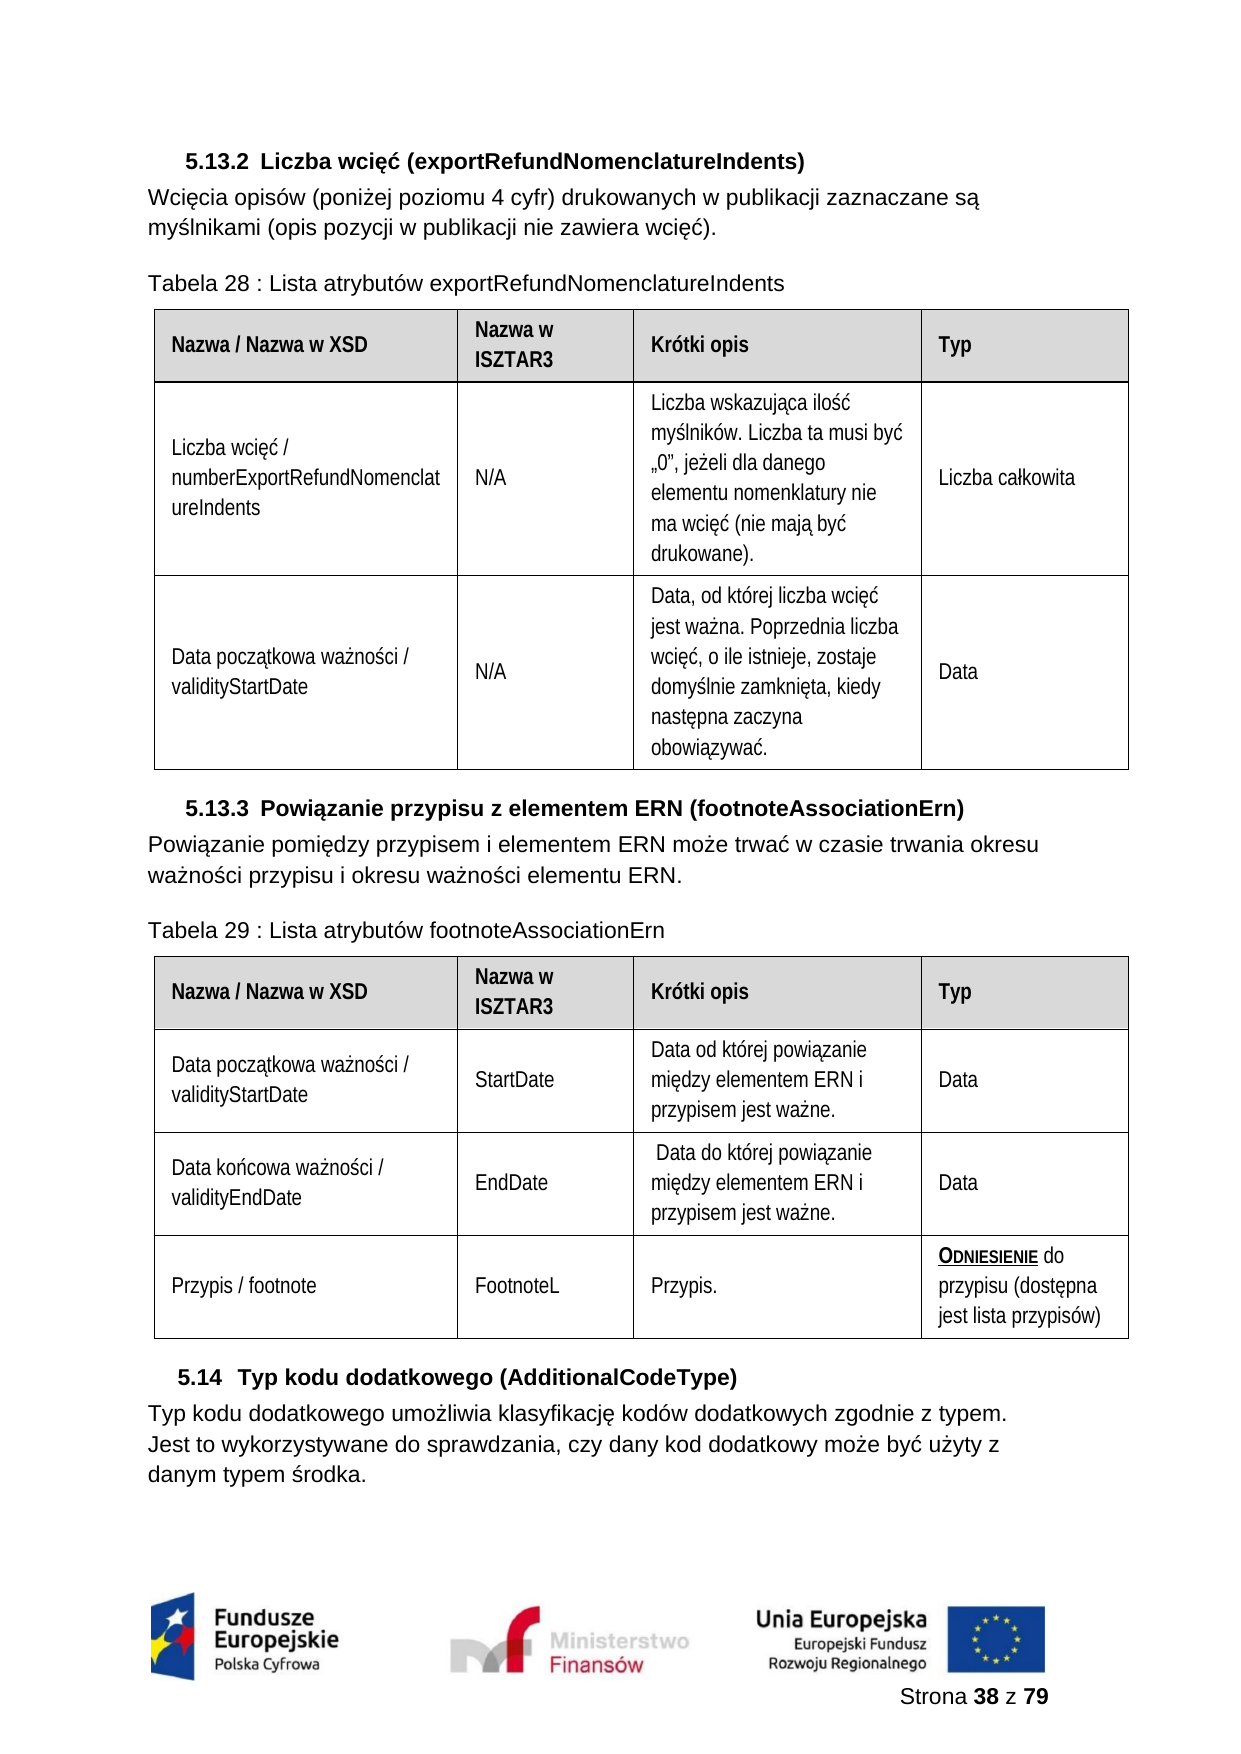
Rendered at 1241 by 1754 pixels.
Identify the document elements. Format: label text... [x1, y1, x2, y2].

subtitle Liczba wcięć (exportRefundNomenclatureIndents) [185, 148, 1048, 174]
table_header Krótki opis [634, 310, 921, 381]
text Wcięcia opisów (poniżej poziomu 4 cyfr) drukowanych w publikacji zaznaczane są myślnikami (opis pozycji w publikacji nie zawiera wcięć). [148, 184, 1048, 241]
table_header Nazwa w ISZTAR3 [458, 310, 633, 381]
table_header Nazwa w ISZTAR3 [458, 957, 633, 1028]
table_cell EndDate [458, 1133, 633, 1235]
table_header Nazwa / Nazwa w XSD [155, 310, 457, 381]
table_cell Przypis. [634, 1236, 921, 1338]
table_cell Data [922, 576, 1128, 769]
table_cell FootnoteL [458, 1236, 633, 1338]
table_cell Przypis / footnote [155, 1236, 457, 1338]
table_cell Data [922, 1030, 1128, 1132]
table_cell Liczba całkowita [922, 383, 1128, 575]
text Tabela 28 : Lista atrybutów exportRefundNomenclatureIndents [148, 269, 1048, 296]
table_header Krótki opis [634, 957, 921, 1028]
table_cell Data początkowa ważności / validityStartDate [155, 1030, 457, 1132]
table_cell Data końcowa ważności / validityEndDate [155, 1133, 457, 1235]
subtitle Typ kodu dodatkowego (AdditionalCodeType) [177, 1364, 1048, 1390]
table_cell Data [922, 1133, 1128, 1235]
subtitle Powiązanie przypisu z elementem ERN (footnoteAssociationErn) [185, 795, 1048, 821]
text Typ kodu dodatkowego umożliwia klasyfikację kodów dodatkowych zgodnie z typem. Jest to wykorzystywane do sprawdzania, czy dany kod dodatkowy może być użyty z danym typem środka. [148, 1400, 1048, 1487]
table_cell Odniesienie do przypisu (dostępna jest lista przypisów) [922, 1236, 1128, 1338]
picture [147, 1589, 1049, 1683]
table_header Nazwa / Nazwa w XSD [155, 957, 457, 1028]
table_cell Liczba wcięć / numberExportRefundNomenclatureIndents [155, 383, 457, 575]
table_cell N/A [458, 576, 633, 769]
table_cell Data od której powiązanie między elementem ERN i przypisem jest ważne. [634, 1030, 921, 1132]
table_cell Data początkowa ważności / validityStartDate [155, 576, 457, 769]
table_cell StartDate [458, 1030, 633, 1132]
table_cell Data do której powiązanie między elementem ERN i przypisem jest ważne. [634, 1133, 921, 1235]
table_cell Liczba wskazująca ilość myślników. Liczba ta musi być „0”, jeżeli dla danego elementu nomenklatury nie ma wcięć (nie mają być drukowane). [634, 383, 921, 575]
table_header Typ [922, 310, 1128, 381]
text Tabela 29 : Lista atrybutów footnoteAssociationErn [148, 917, 1048, 943]
text Powiązanie pomiędzy przypisem i elementem ERN może trwać w czasie trwania okresu ważności przypisu i okresu ważności elementu ERN. [148, 831, 1048, 888]
table_cell Data, od której liczba wcięć jest ważna. Poprzednia liczba wcięć, o ile istnieje, zostaje domyślnie zamknięta, kiedy następna zaczyna obowiązywać. [634, 576, 921, 769]
table_cell N/A [458, 383, 633, 575]
table_header Typ [922, 957, 1128, 1028]
